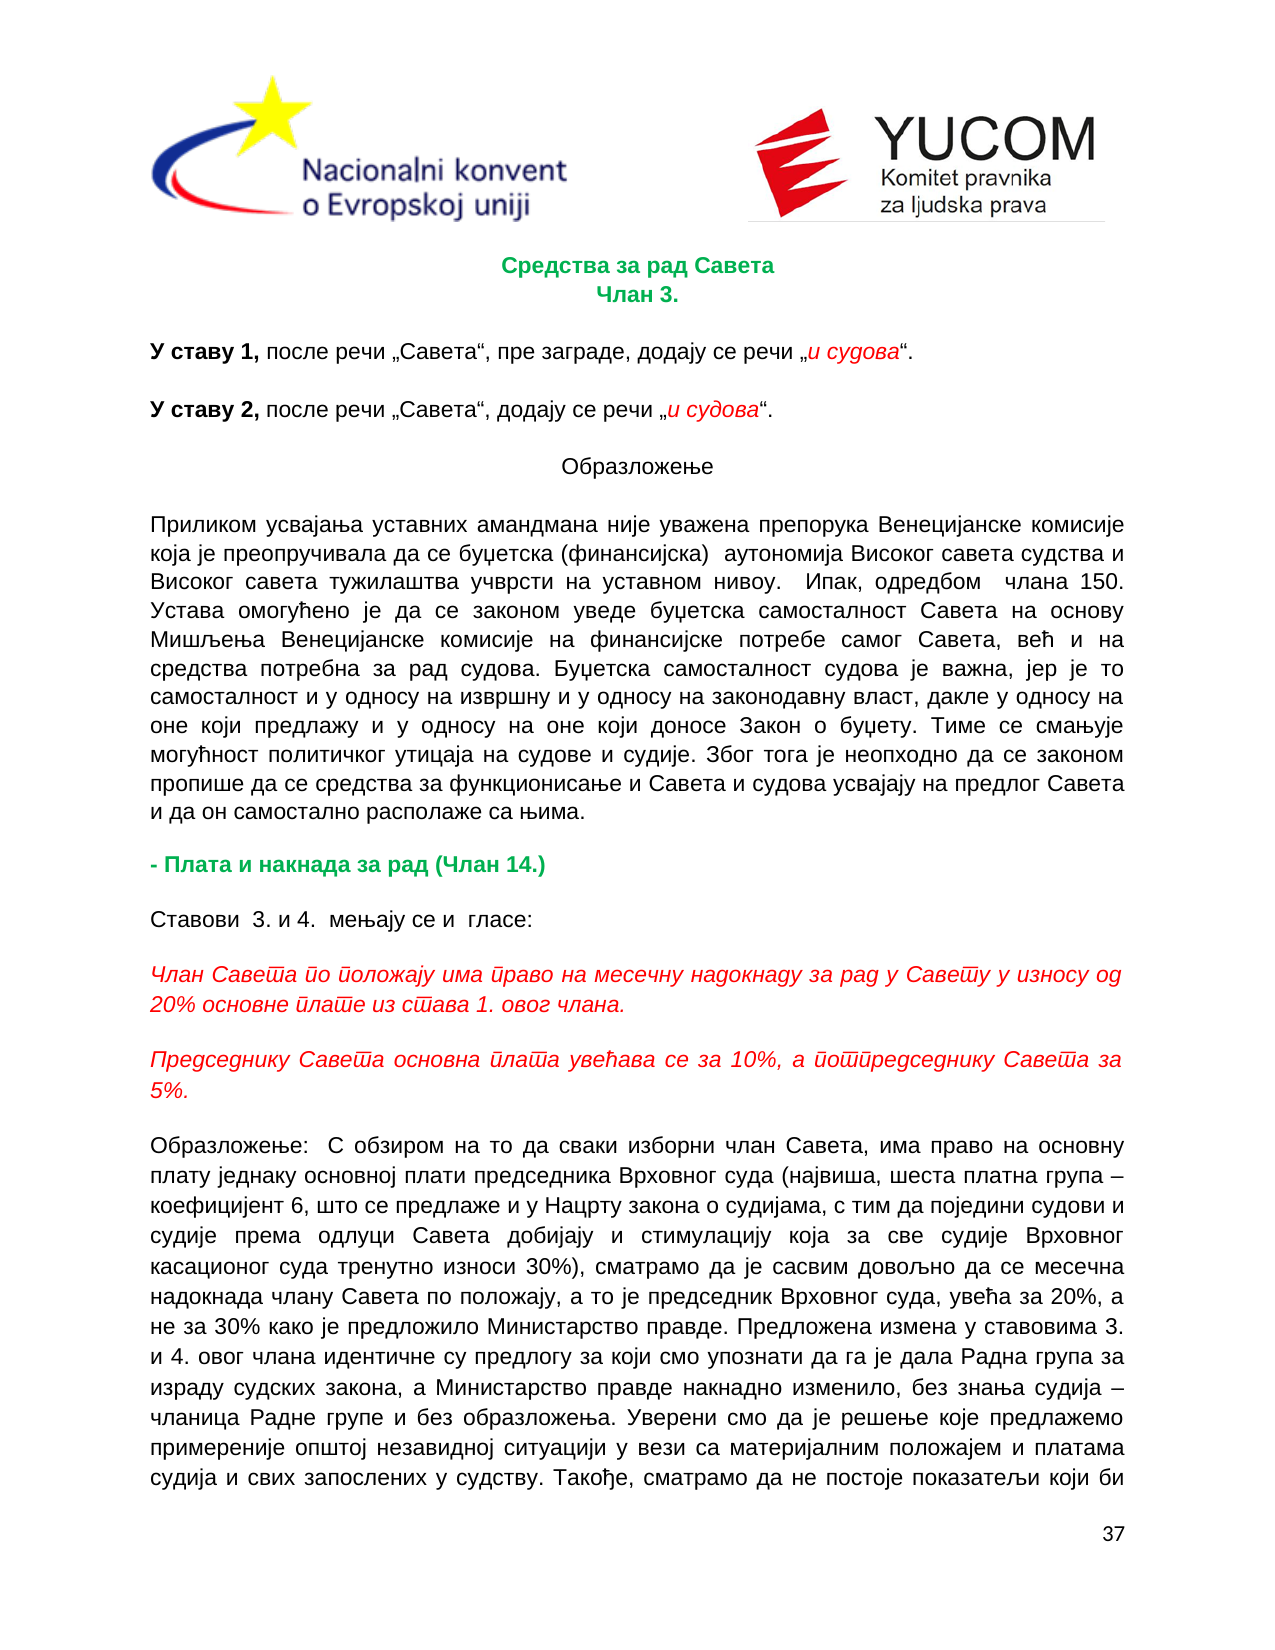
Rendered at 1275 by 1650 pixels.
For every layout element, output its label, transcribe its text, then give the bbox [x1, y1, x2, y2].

text Члан 3. [150, 279, 1125, 308]
picture [150, 75, 568, 222]
text Ставови 3. и 4. мењају се и гласе: [150, 906, 1125, 932]
text Члан Савета по положају има право на месечну надокнаду за рад у Савету у износу од 20% основне плате из става 1. овог члана. [150, 961, 1125, 1018]
text Приликом усвајања уставних амандмана није уважена препорука Венецијанске комисије која је преопручивала да се буџетска (финансијска) аутономија Високог савета судства и Високог савета тужилаштва учврсти на уставном нивоу. Ипак, одредбом члана 150. Устава омогућено је да се законом уведе буџетска самосталност Савета на основу Мишљења Венецијанске комисије на финансијске потребе самог Савета, већ и на средства потребна за рад судова. Буџетска самосталност судова је важна, јер је то самосталност и у односу на извршну и у односу на законодавну власт, дакле у односу на оне који предлажу и у односу на оне који доносе Закон о буџету. Тиме се смањује могућност политичког утицаја на судове и судије. Због тога је неопходно да се законом пропише да се средства за функционисање и Савета и судова усвајају на предлог Савета и да он самостално располаже са њима. [150, 509, 1125, 826]
text Образложење [150, 452, 1125, 481]
text У ставу 2, после речи „Савета“, додају се речи „и судова“. [150, 394, 1125, 423]
text У ставу 1, после речи „Савета“, пре заграде, додају се речи „и судова“. [150, 337, 1125, 366]
picture [747, 106, 1106, 222]
text - Плата и накнада за рад (Члан 14.) [150, 851, 1125, 877]
text Средства за рад Савета [150, 251, 1125, 279]
text Председнику Савета основна плата увећава се за 10%, а потпредседнику Савета за 5%. [150, 1046, 1125, 1103]
